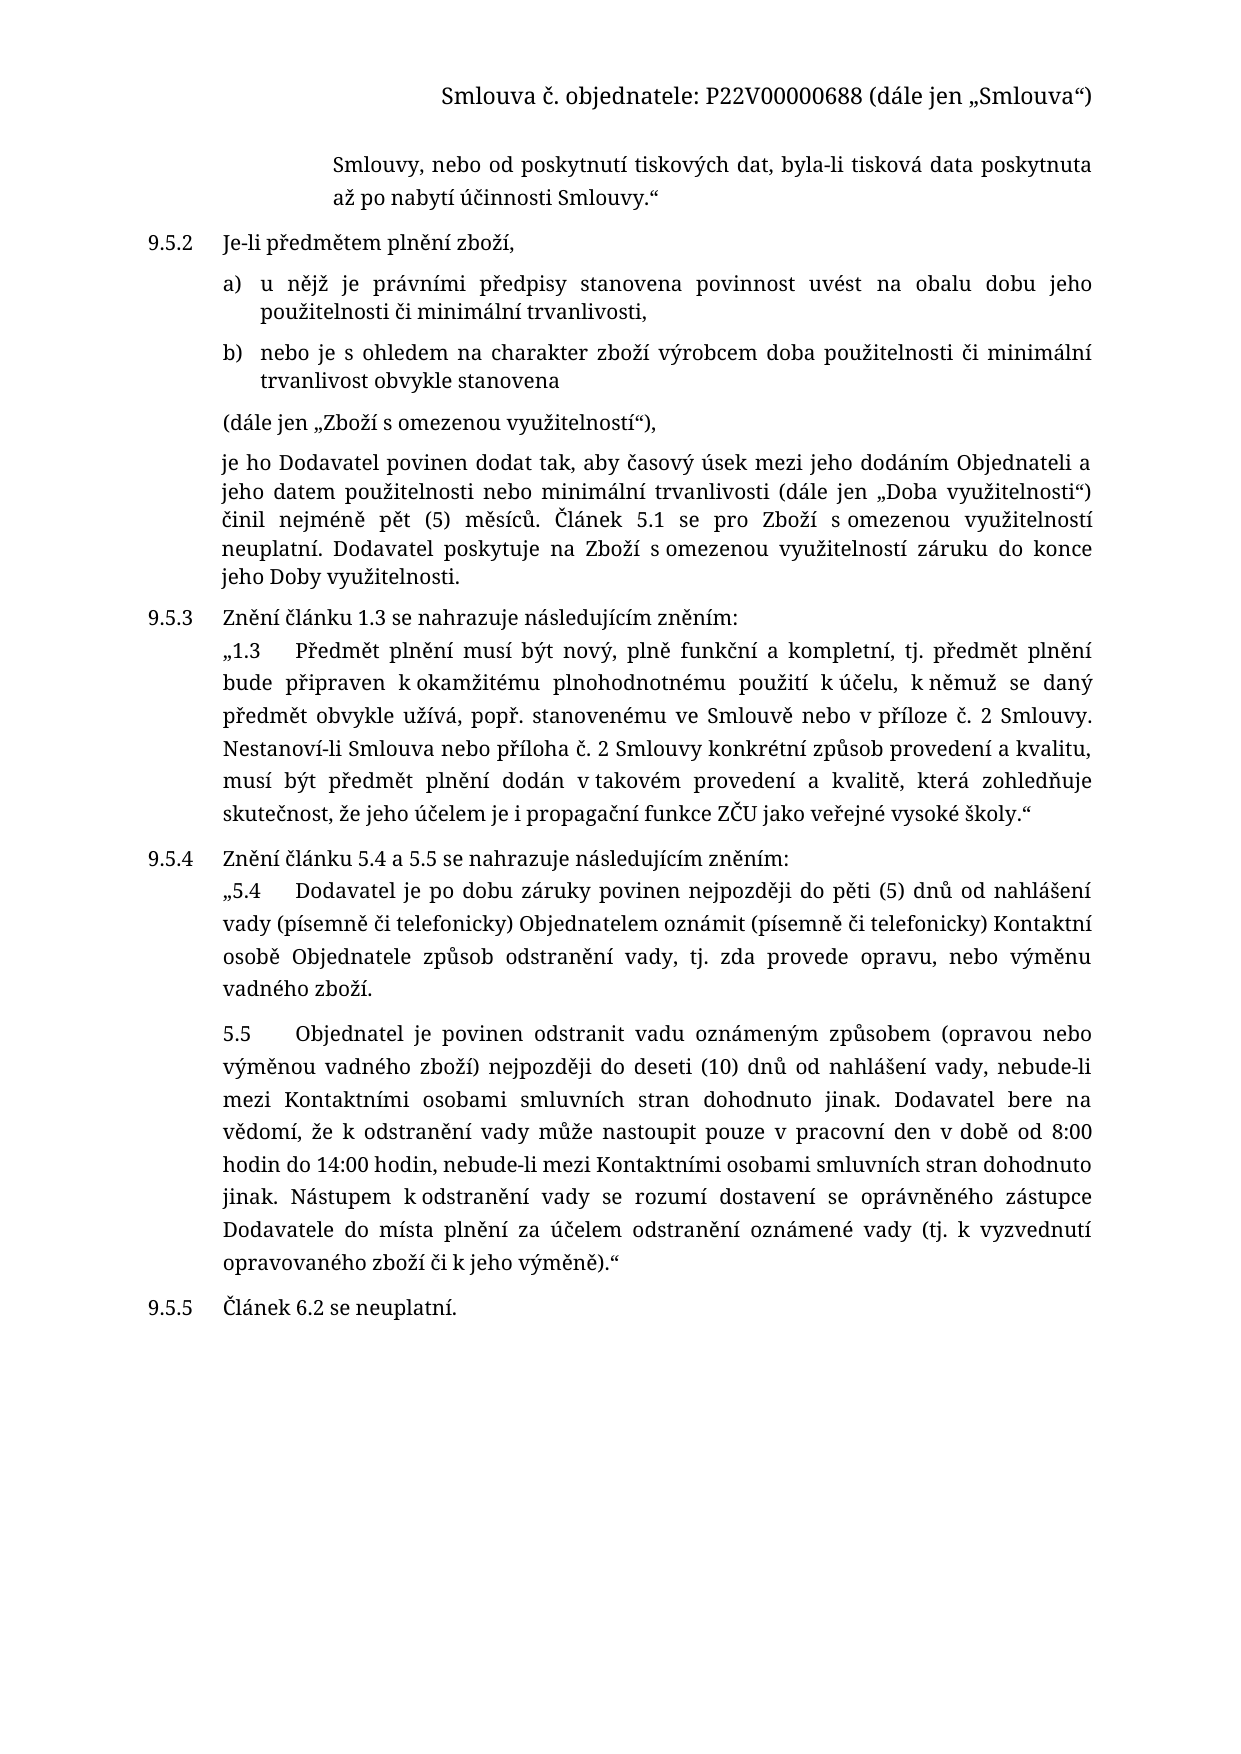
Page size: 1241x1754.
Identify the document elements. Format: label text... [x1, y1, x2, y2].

list Znění článku 5.4 a 5.5 se nahrazuje následujícím zněním: [148, 844, 1093, 872]
list nebo je s ohledem na charakter zboží výrobcem doba použitelnosti či minimální trvanlivost obvykle stanovena [223, 338, 1093, 395]
list „1.3 Předmět plnění musí být nový, plně funkční a kompletní, tj. předmět plnění bude připraven k okamžitému plnohodnotnému použití k účelu, k němuž se daný předmět obvykle užívá, popř. stanovenému ve Smlouvě nebo v příloze č. 2 Smlouvy. Nestanoví-li Smlouva nebo příloha č. 2 Smlouvy konkrétní způsob provedení a kvalitu, musí být předmět plnění dodán v takovém provedení a kvalitě, která zohledňuje skutečnost, že jeho účelem je i propagační funkce ZČU jako veřejné vysoké školy.“ [223, 636, 1093, 827]
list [295, 150, 1093, 211]
list „5.4 Dodavatel je po dobu záruky povinen nejpozději do pěti (5) dnů od nahlášení vady (písemně či telefonicky) Objednatelem oznámit (písemně či telefonicky) Kontaktní osobě Objednatele způsob odstranění vady, tj. zda provede opravu, nebo výměnu vadného zboží. [223, 877, 1093, 1003]
text (dále jen „Zboží s omezenou využitelností“), [223, 408, 1093, 436]
list 5.5 Objednatel je povinen odstranit vadu oznámeným způsobem (opravou nebo výměnou vadného zboží) nejpozději do deseti (10) dnů od nahlášení vady, nebude-li mezi Kontaktními osobami smluvních stran dohodnuto jinak. Dodavatel bere na vědomí, že k odstranění vady může nastoupit pouze v pracovní den v době od 8:00 hodin do 14:00 hodin, nebude-li mezi Kontaktními osobami smluvních stran dohodnuto jinak. Nástupem k odstranění vady se rozumí dostavení se oprávněného zástupce Dodavatele do místa plnění za účelem odstranění oznámené vady (tj. k vyzvednutí opravovaného zboží či k jeho výměně).“ [223, 1019, 1093, 1276]
list Článek 6.2 se neuplatní. [148, 1293, 1093, 1321]
list Znění článku 1.3 se nahrazuje následujícím zněním: [148, 603, 1093, 632]
list Je-li předmětem plnění zboží, [148, 228, 1093, 256]
list u nějž je právními předpisy stanovena povinnost uvést na obalu dobu jeho použitelnosti či minimální trvanlivosti, [223, 269, 1093, 326]
text je ho Dodavatel povinen dodat tak, aby časový úsek mezi jeho dodáním Objednateli a jeho datem použitelnosti nebo minimální trvanlivosti (dále jen „Doba využitelnosti“) činil nejméně pět (5) měsíců. Článek 5.1 se pro Zboží s omezenou využitelností neuplatní. Dodavatel poskytuje na Zboží s omezenou využitelností záruku do konce jeho Doby využitelnosti. [221, 448, 1093, 591]
